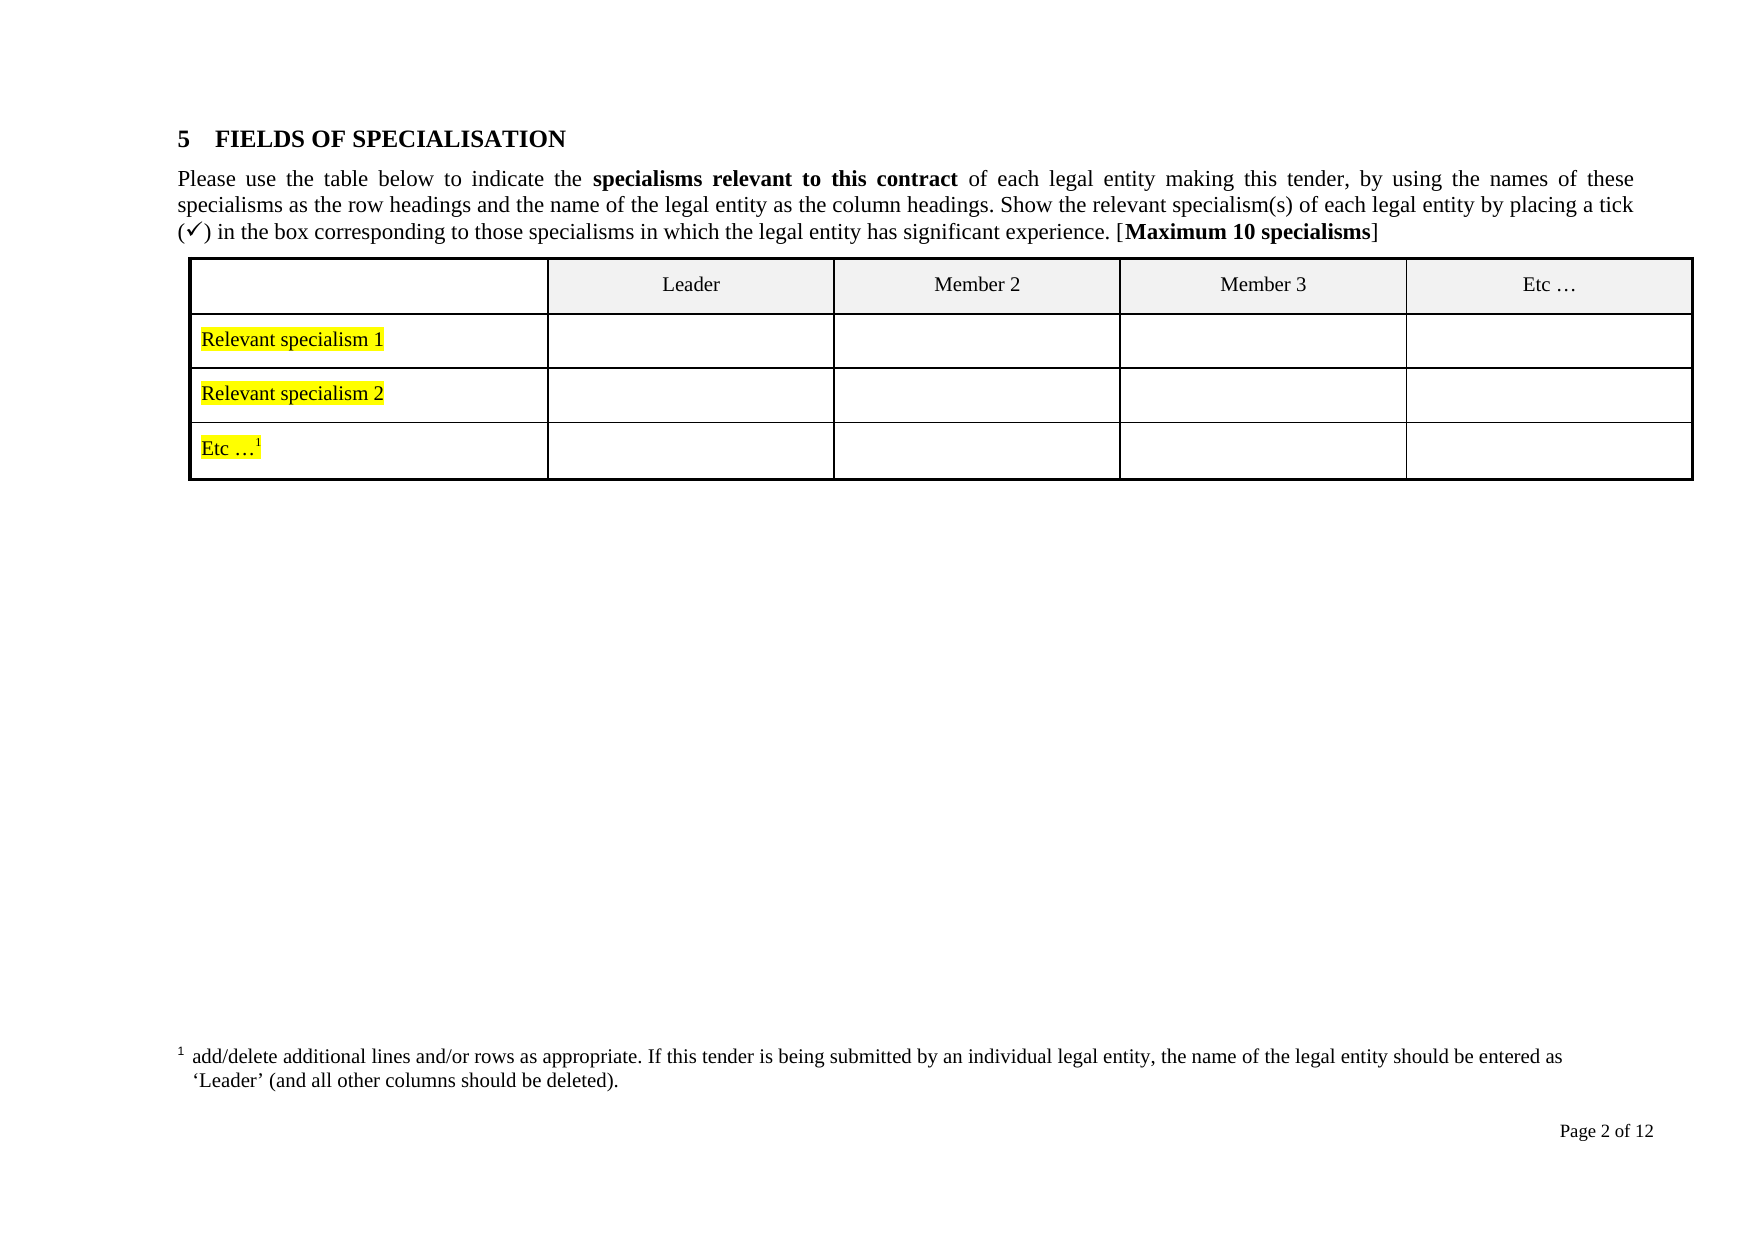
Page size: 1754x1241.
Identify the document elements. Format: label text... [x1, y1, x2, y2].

table_cell [549, 315, 833, 367]
table_cell [549, 369, 833, 421]
table_cell [1121, 315, 1406, 367]
table_cell [835, 423, 1119, 477]
table_cell Etc … [192, 423, 547, 477]
table_cell [835, 315, 1119, 367]
table_cell [1121, 423, 1406, 477]
table_cell [1407, 315, 1691, 367]
table_header Leader [549, 260, 833, 313]
table_header Member 2 [835, 260, 1119, 313]
table_header Member 3 [1121, 260, 1406, 313]
table_cell [1407, 423, 1691, 477]
table_header [192, 260, 547, 313]
table_cell [1121, 369, 1406, 421]
table_cell [1407, 369, 1691, 421]
text 5 FIELDS OF SPECIALISATION [177, 124, 1636, 153]
table_cell [835, 369, 1119, 421]
text Please use the table below to indicate the specialisms relevant to this contract of each legal entity making this tender, by using the names of these specialisms as the row headings and the name of the legal entity as the column headings. Show the relevant specialism(s) of each legal entity by placing a tick () in the box corresponding to those specialisms in which the legal entity has significant experience. [Maximum 10 specialisms] [177, 165, 1636, 244]
table_header Etc … [1407, 260, 1691, 313]
table_cell [549, 423, 833, 477]
table_cell Relevant specialism 1 [192, 315, 547, 367]
table_cell Relevant specialism 2 [192, 369, 547, 421]
